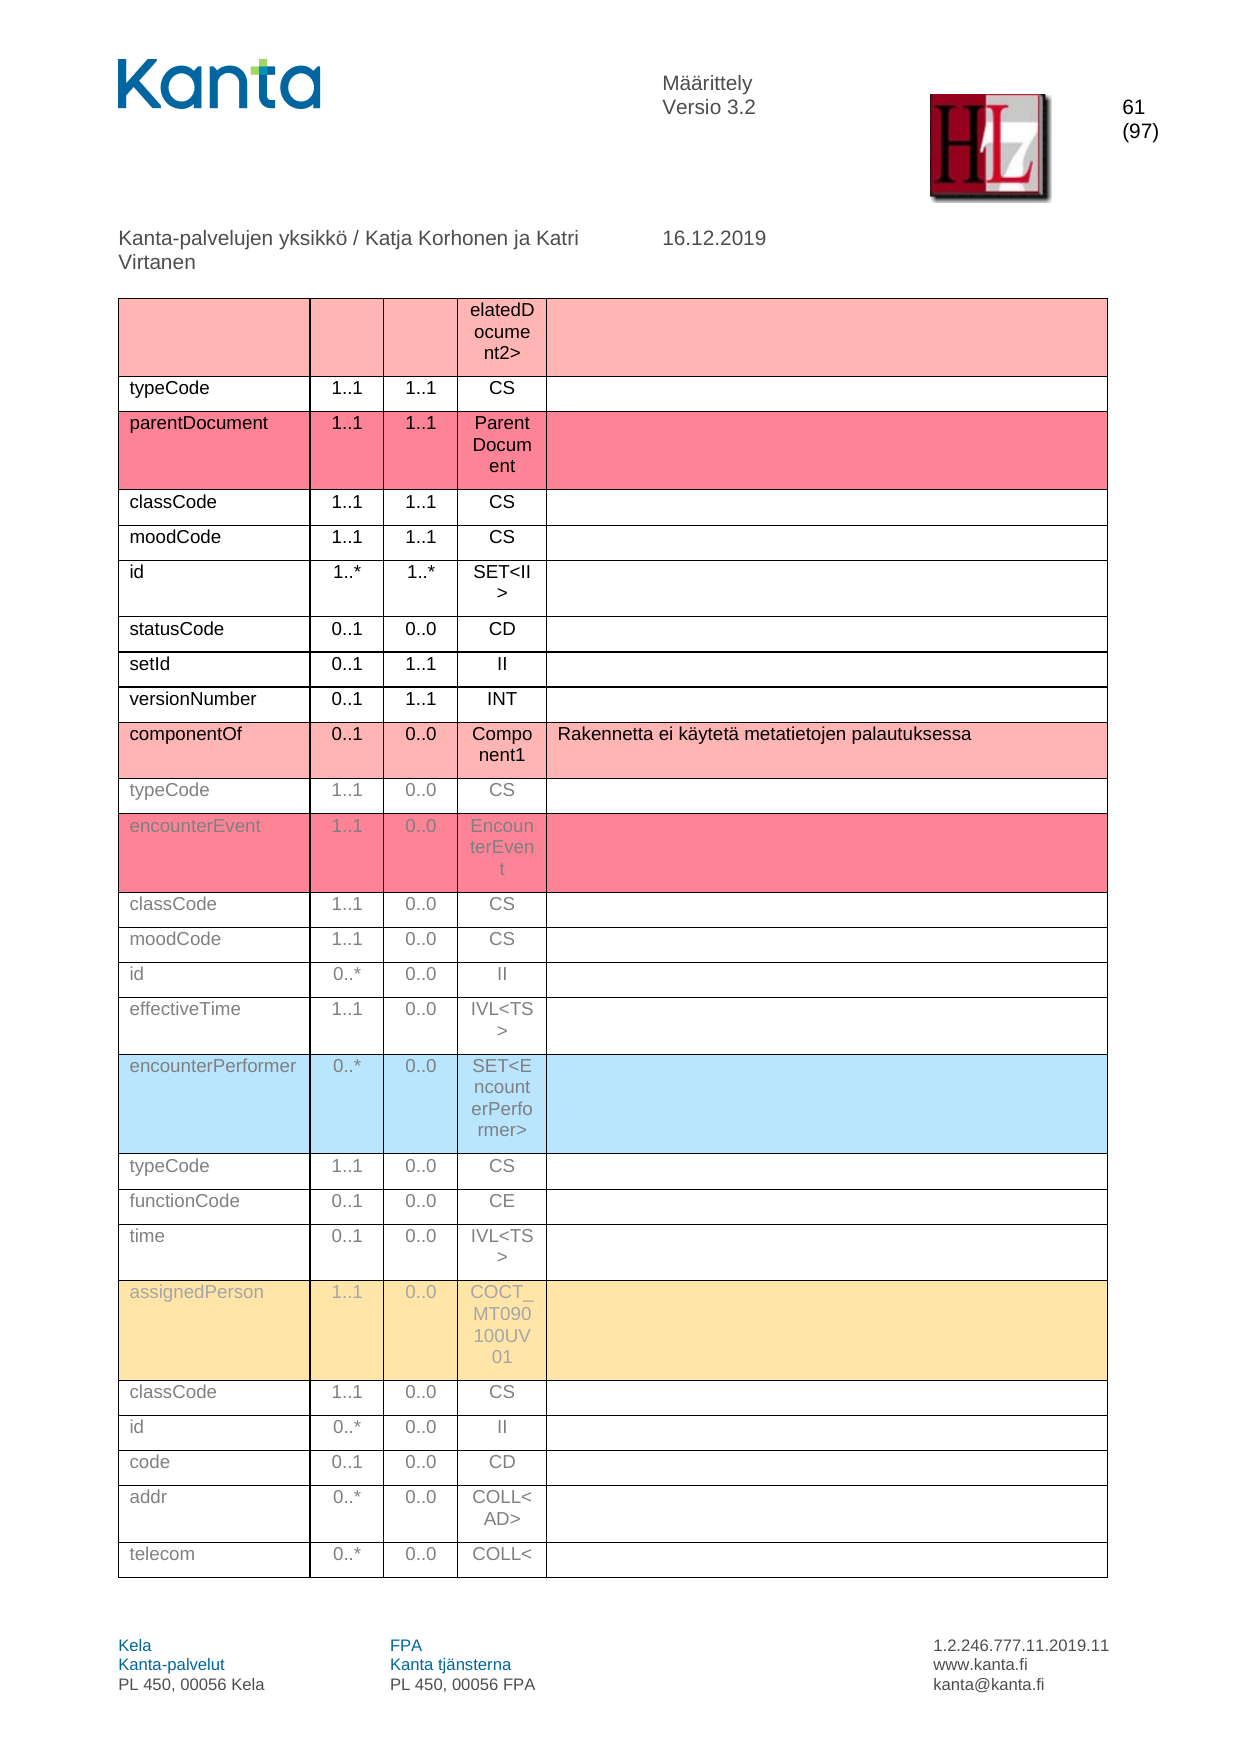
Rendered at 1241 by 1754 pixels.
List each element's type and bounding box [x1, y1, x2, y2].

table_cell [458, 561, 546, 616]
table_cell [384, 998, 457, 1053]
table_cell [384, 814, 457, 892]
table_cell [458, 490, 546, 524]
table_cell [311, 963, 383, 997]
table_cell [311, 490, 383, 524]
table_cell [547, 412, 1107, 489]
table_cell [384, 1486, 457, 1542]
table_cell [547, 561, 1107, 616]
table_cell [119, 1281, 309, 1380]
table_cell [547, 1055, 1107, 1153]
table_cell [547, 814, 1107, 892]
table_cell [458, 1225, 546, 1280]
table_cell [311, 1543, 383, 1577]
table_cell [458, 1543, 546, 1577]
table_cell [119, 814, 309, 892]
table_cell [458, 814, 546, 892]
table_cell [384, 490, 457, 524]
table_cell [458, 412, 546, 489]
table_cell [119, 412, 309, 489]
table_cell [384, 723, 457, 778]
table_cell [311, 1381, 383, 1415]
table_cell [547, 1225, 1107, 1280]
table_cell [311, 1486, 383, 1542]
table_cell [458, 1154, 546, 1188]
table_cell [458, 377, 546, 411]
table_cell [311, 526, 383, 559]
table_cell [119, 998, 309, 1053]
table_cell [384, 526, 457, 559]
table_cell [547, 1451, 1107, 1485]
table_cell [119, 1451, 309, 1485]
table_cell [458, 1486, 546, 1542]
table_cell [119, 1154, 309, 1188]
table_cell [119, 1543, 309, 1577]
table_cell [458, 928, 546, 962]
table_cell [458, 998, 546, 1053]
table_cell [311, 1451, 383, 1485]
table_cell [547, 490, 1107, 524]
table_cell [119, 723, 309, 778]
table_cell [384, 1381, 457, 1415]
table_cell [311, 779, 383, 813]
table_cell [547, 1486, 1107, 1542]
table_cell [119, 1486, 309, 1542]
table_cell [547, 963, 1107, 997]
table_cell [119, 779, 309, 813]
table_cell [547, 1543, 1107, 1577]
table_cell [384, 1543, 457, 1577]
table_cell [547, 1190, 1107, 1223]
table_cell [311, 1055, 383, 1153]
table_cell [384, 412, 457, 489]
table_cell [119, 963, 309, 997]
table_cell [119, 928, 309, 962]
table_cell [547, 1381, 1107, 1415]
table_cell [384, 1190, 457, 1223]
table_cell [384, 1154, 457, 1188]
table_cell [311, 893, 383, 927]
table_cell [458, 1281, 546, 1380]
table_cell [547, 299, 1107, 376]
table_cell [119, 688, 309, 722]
picture [118, 59, 321, 109]
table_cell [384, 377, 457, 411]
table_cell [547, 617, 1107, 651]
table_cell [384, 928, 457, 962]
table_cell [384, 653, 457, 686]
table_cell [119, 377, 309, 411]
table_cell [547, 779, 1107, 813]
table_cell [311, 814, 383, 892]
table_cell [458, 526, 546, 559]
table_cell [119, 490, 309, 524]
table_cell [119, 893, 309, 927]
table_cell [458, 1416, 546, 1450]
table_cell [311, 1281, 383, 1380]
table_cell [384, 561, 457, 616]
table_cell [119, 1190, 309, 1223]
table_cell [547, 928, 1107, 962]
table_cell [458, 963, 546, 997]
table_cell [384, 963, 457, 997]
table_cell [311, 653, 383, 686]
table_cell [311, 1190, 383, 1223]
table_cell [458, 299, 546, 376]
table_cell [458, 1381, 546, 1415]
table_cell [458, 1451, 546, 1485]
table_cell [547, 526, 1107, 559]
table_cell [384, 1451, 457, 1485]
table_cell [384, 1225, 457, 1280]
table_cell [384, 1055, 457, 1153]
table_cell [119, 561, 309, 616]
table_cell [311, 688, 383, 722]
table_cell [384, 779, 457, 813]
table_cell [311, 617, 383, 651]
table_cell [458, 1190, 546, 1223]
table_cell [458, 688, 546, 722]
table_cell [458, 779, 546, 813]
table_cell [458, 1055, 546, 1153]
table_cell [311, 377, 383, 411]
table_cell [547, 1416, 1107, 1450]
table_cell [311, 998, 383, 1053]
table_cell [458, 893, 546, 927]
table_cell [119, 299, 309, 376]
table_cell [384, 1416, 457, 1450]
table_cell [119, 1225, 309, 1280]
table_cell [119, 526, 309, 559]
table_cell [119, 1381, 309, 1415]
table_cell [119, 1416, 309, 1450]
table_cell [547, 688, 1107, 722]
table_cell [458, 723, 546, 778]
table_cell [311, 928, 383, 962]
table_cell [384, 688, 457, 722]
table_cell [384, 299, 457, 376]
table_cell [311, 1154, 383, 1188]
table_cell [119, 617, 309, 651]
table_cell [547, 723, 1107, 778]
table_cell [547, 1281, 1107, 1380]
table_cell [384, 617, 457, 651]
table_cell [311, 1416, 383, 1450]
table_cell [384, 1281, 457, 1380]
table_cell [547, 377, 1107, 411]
picture [930, 94, 1053, 203]
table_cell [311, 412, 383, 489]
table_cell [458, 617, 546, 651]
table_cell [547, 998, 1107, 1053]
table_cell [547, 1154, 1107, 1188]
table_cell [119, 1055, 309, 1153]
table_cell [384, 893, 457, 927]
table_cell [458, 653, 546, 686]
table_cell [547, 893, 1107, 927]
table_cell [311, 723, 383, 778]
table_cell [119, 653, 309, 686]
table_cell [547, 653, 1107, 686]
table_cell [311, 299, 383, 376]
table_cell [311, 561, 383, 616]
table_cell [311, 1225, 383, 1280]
